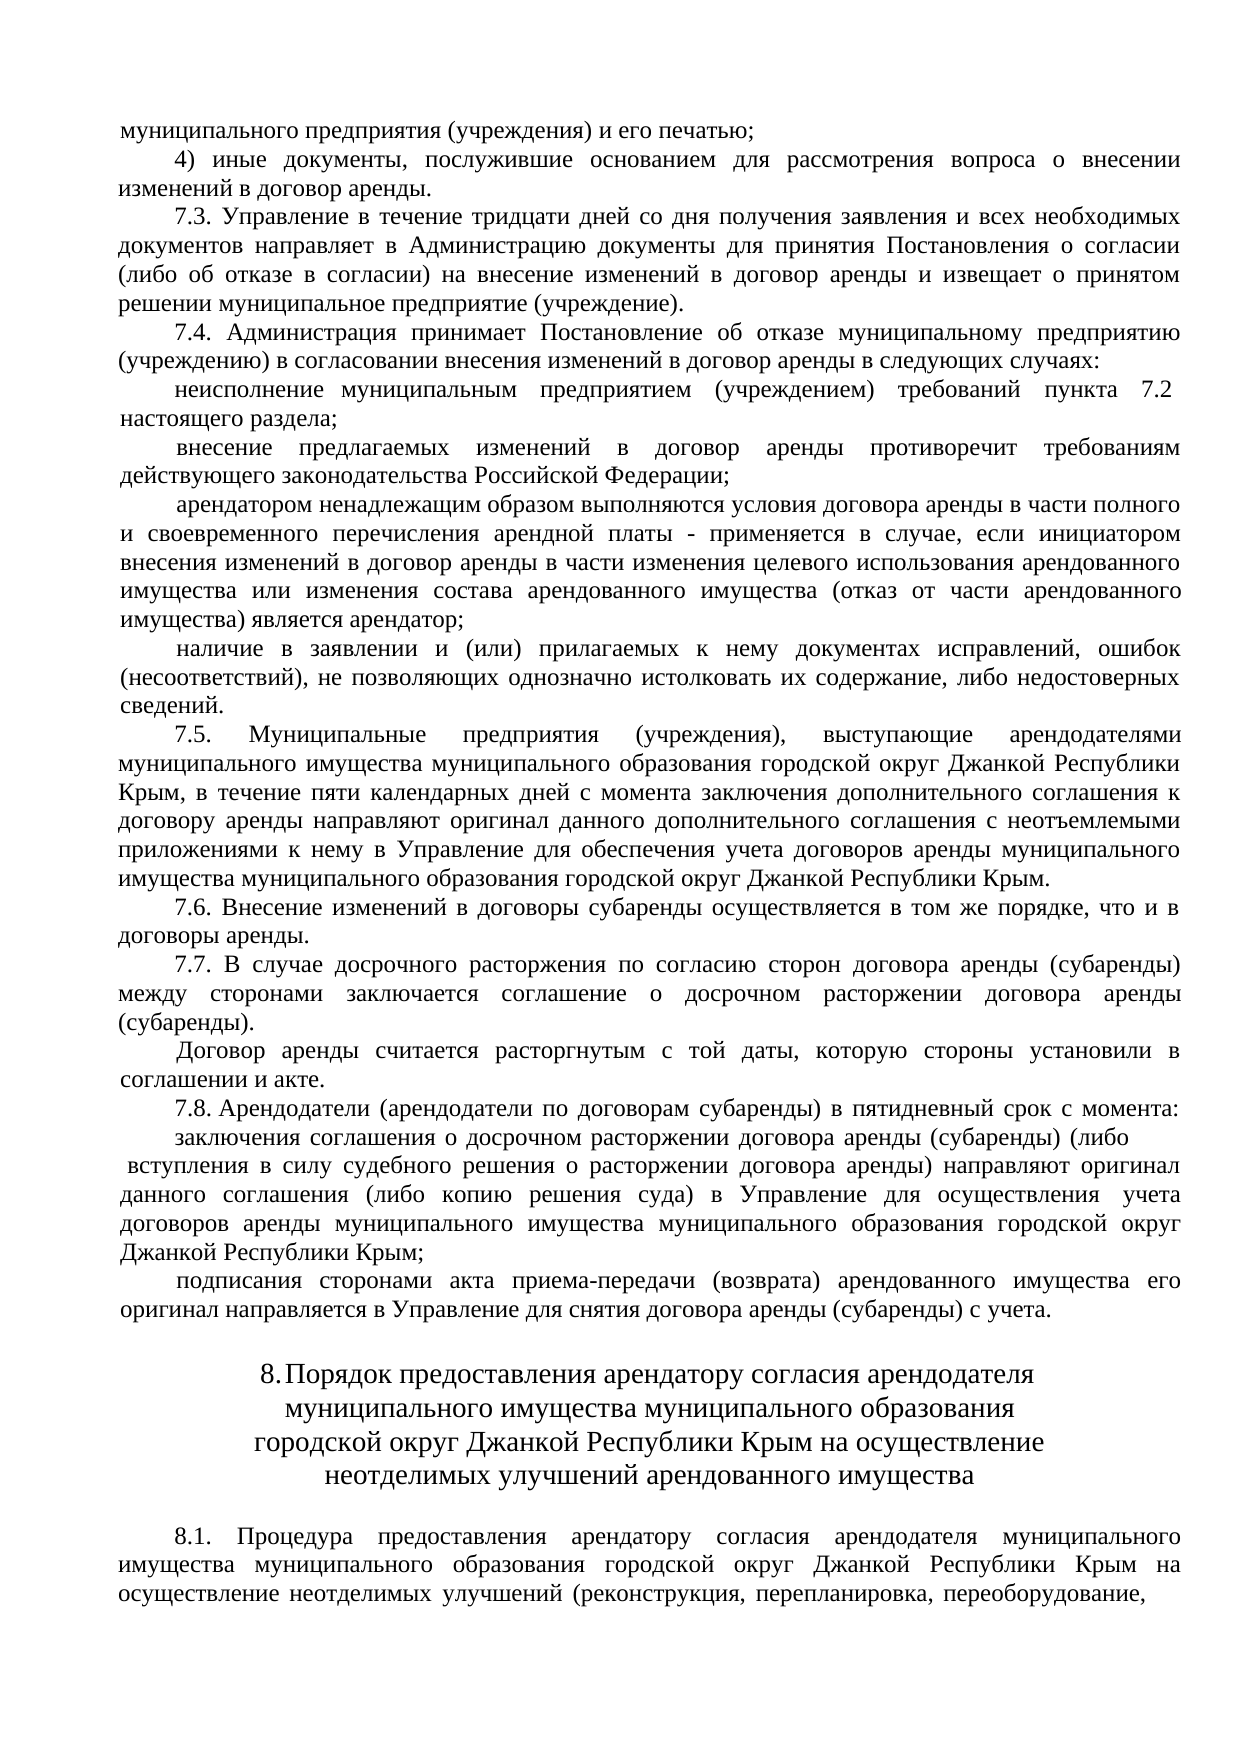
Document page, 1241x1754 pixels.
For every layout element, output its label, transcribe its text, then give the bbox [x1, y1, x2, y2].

text муниципального предприятия (учреждения) и его печатью; [90, 115, 1238, 144]
list В случае досрочного расторжения по согласию сторон договора аренды (субаренды) между сторонами заключается соглашение о досрочном расторжении договора аренды (субаренды). [118, 949, 1181, 1035]
text наличие в заявлении и (или) прилагаемых к нему документах исправлений, ошибок (несоответствий), не позволяющих однозначно истолковать их содержание, либо недостоверных сведений. [120, 633, 1181, 719]
list Администрация принимает Постановление об отказе муниципальному предприятию (учреждению) в согласовании внесения изменений в договор аренды в следующих случаях: [118, 317, 1181, 374]
text Договор аренды считается расторгнутым с той даты, которую стороны установили в соглашении и акте. [120, 1035, 1181, 1093]
text внесение предлагаемых изменений в договор аренды противоречит требованиям действующего законодательства Российской Федерации; [120, 432, 1181, 489]
list Арендодатели (арендодатели по договорам субаренды) в пятидневный срок с момента: заключения соглашения о досрочном расторжении договора аренды (субаренды) (либо [174, 1093, 1181, 1150]
list Внесение изменений в договоры субаренды осуществляется в том же порядке, что и в договоры аренды. [118, 892, 1180, 949]
list Порядок предоставления арендатору согласия арендодателя муниципального имущества муниципального образования [260, 1357, 1039, 1424]
text настоящего раздела; [120, 403, 1238, 432]
text подписания сторонами акта приема-передачи (возврата) арендованного имущества его оригинал направляется в Управление для снятия договора аренды (субаренды) с учета. [120, 1266, 1181, 1323]
list иные документы, послужившие основанием для рассмотрения вопроса о внесении изменений в договор аренды. [118, 144, 1181, 201]
text городской округ Джанкой Республики Крым на осуществление неотделимых улучшений арендованного имущества [254, 1424, 1046, 1491]
text арендатором ненадлежащим образом выполняются условия договора аренды в части полного и своевременного перечисления арендной платы - применяется в случае, если инициатором внесения изменений в договор аренды в части изменения целевого использования арендованного имущества или изменения состава арендованного имущества (отказ от части арендованного имущества) является арендатор; [120, 489, 1182, 633]
text вступления в силу судебного решения о расторжении договора аренды) направляют оригинал данного соглашения (либо копию решения суда) в Управление для осуществления учета договоров аренды муниципального имущества муниципального образования городской округ Джанкой Республики Крым; [105, 1150, 1181, 1265]
text неисполнение муниципальным предприятием (учреждением) требований пункта 7.2 [174, 374, 1238, 403]
list Процедура предоставления арендатору согласия арендодателя муниципального имущества муниципального образования городской округ Джанкой Республики Крым на осуществление неотделимых улучшений (реконструкция, перепланировка, переоборудование, [118, 1521, 1181, 1607]
list Муниципальные предприятия (учреждения), выступающие арендодателями муниципального имущества муниципального образования городской округ Джанкой Республики Крым, в течение пяти календарных дней с момента заключения дополнительного соглашения к договору аренды направляют оригинал данного дополнительного соглашения с неотъемлемыми приложениями к нему в Управление для обеспечения учета договоров аренды муниципального имущества муниципального образования городской округ Джанкой Республики Крым. [118, 719, 1181, 892]
list Управление в течение тридцати дней со дня получения заявления и всех необходимых документов направляет в Администрацию документы для принятия Постановления о согласии (либо об отказе в согласии) на внесение изменений в договор аренды и извещает о принятом решении муниципальное предприятие (учреждение). [118, 201, 1181, 316]
